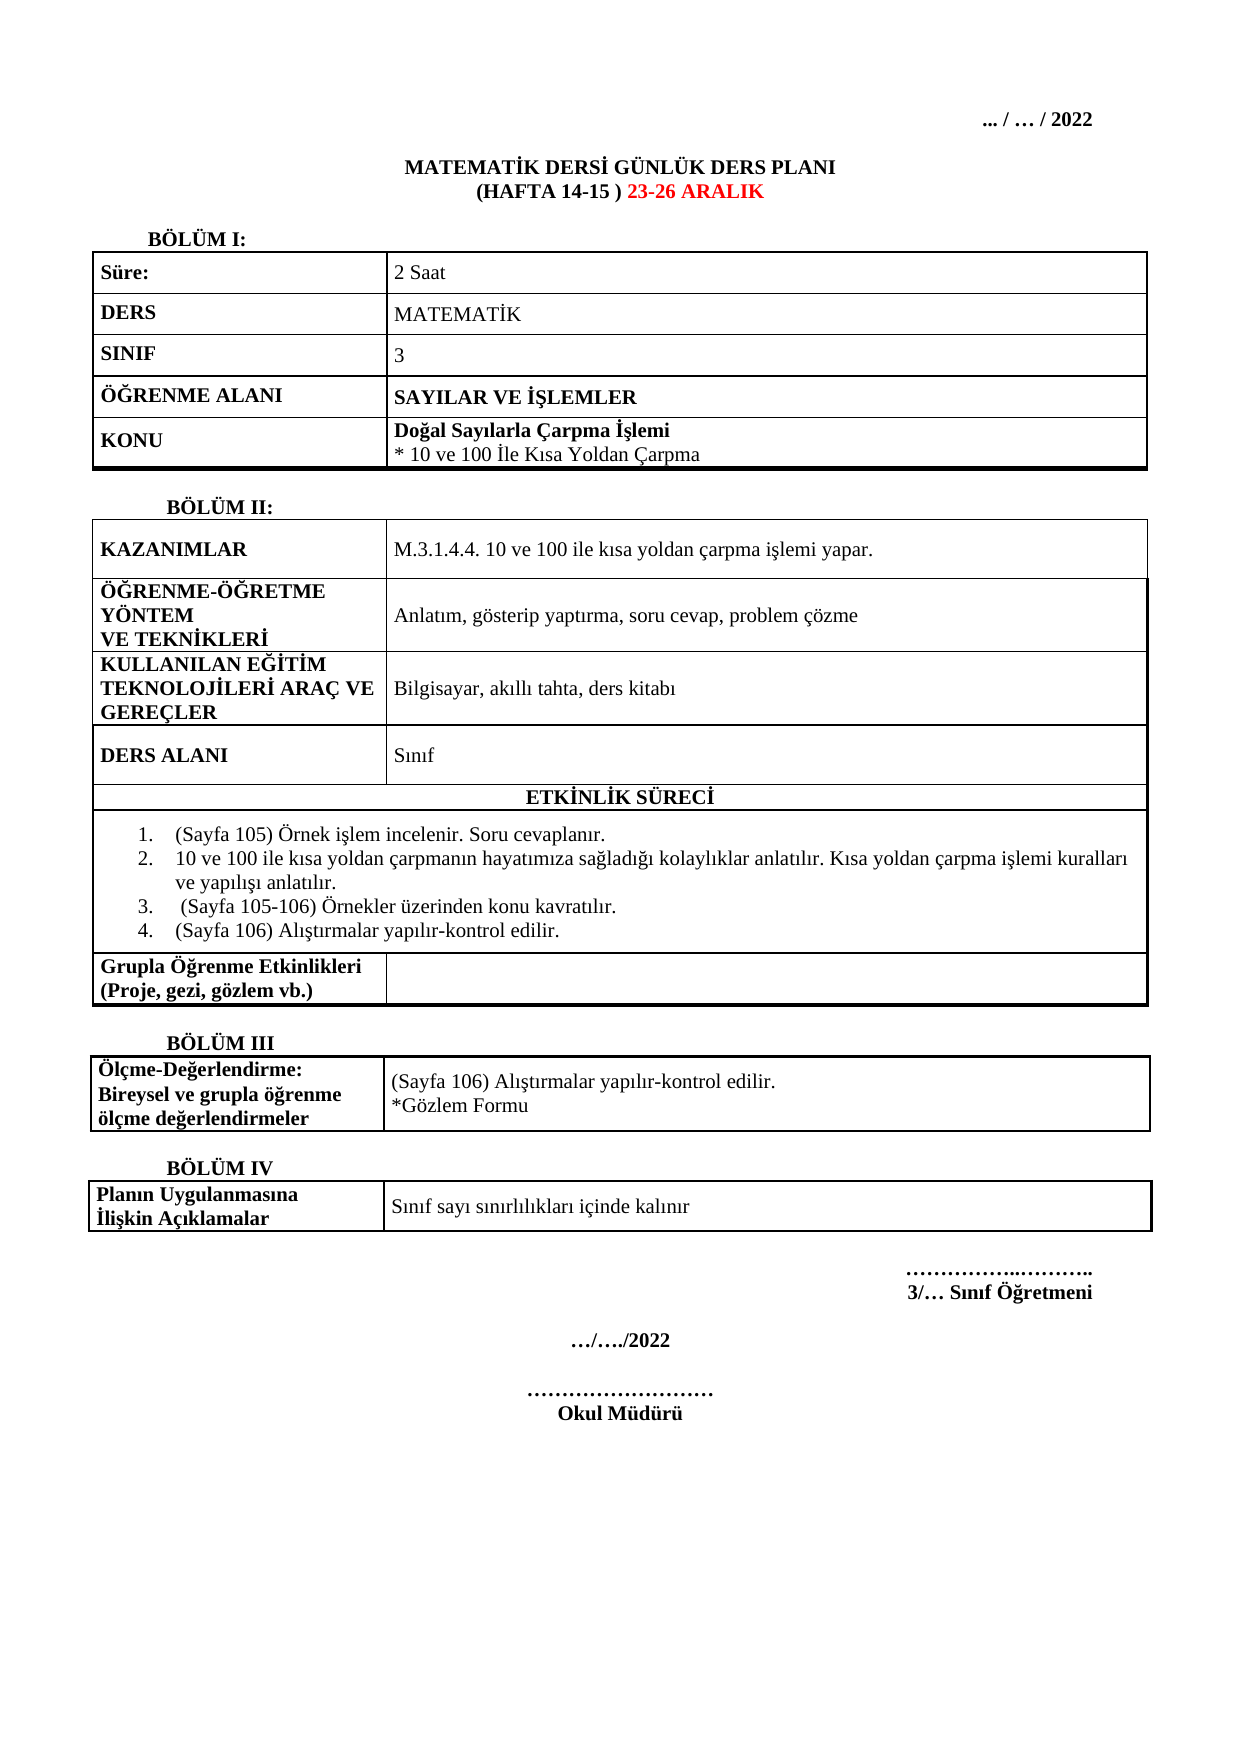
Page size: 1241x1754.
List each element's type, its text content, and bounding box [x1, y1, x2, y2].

table_cell Anlatım, gösterip yaptırma, soru cevap, problem çözme [387, 579, 1146, 651]
table_cell 3 [388, 335, 1146, 375]
table_header Sınıf sayı sınırlılıkları içinde kalınır [385, 1182, 1150, 1230]
table_cell Doğal Sayılarla Çarpma İşlemi * 10 ve 100 İle Kısa Yoldan Çarpma [388, 418, 1146, 466]
table_header 2 Saat [388, 253, 1146, 292]
text BÖLÜM II: [148, 495, 1092, 519]
table_header KAZANIMLAR [93, 520, 386, 578]
table_header Süre: [94, 253, 386, 292]
table_cell DERS ALANI [94, 726, 386, 783]
text ……………..……….. [148, 1256, 1092, 1280]
table_cell SINIF [94, 335, 386, 375]
text ... / … / 2022 [148, 107, 1092, 131]
table_cell Grupla Öğrenme Etkinlikleri (Proje, gezi, gözlem vb.) [94, 954, 386, 1002]
table_cell ETKİNLİK SÜRECİ [94, 785, 1146, 809]
table_header Planın Uygulanmasına İlişkin Açıklamalar [90, 1182, 383, 1230]
table_cell Sınıf [387, 726, 1146, 783]
subtitle BÖLÜM III [148, 1031, 1092, 1055]
table_cell (Sayfa 105) Örnek işlem incelenir. Soru cevaplanır. 10 ve 100 ile kısa yoldan çarpmanın hayatımıza sağladığı kolaylıklar anlatılır. Kısa yoldan çarpma işlemi kuralları ve yapılışı anlatılır. (Sayfa 105-106) Örnekler üzerinden konu kavratılır. (Sayfa 106) Alıştırmalar yapılır-kontrol edilir. [94, 811, 1146, 952]
text …/…./2022 [148, 1328, 1092, 1352]
text Okul Müdürü [148, 1401, 1092, 1424]
table_cell KULLANILAN EĞİTİM TEKNOLOJİLERİ ARAÇ VE GEREÇLER [93, 652, 386, 724]
table_header (Sayfa 106) Alıştırmalar yapılır-kontrol edilir. *Gözlem Formu [385, 1058, 1149, 1129]
text (HAFTA 14-15 ) 23-26 ARALIK [148, 179, 1092, 203]
text 3/… Sınıf Öğretmeni [148, 1280, 1092, 1304]
table_header M.3.1.4.4. 10 ve 100 ile kısa yoldan çarpma işlemi yapar. [387, 520, 1147, 578]
text BÖLÜM I: [148, 227, 1092, 251]
table_cell ÖĞRENME ALANI [94, 377, 386, 417]
table_cell ÖĞRENME-ÖĞRETME YÖNTEM VE TEKNİKLERİ [93, 579, 386, 651]
table_cell SAYILAR VE İŞLEMLER [388, 377, 1146, 417]
table_cell MATEMATİK [388, 294, 1146, 334]
table_cell Bilgisayar, akıllı tahta, ders kitabı [387, 652, 1146, 724]
table_header Ölçme-Değerlendirme: Bireysel ve grupla öğrenme ölçme değerlendirmeler [92, 1058, 383, 1129]
table_cell KONU [94, 418, 386, 466]
text MATEMATİK DERSİ GÜNLÜK DERS PLANI [148, 155, 1092, 179]
subtitle BÖLÜM IV [148, 1156, 1092, 1180]
text ……………………… [148, 1376, 1092, 1401]
table_cell DERS [94, 294, 386, 334]
table_cell [387, 954, 1146, 1002]
